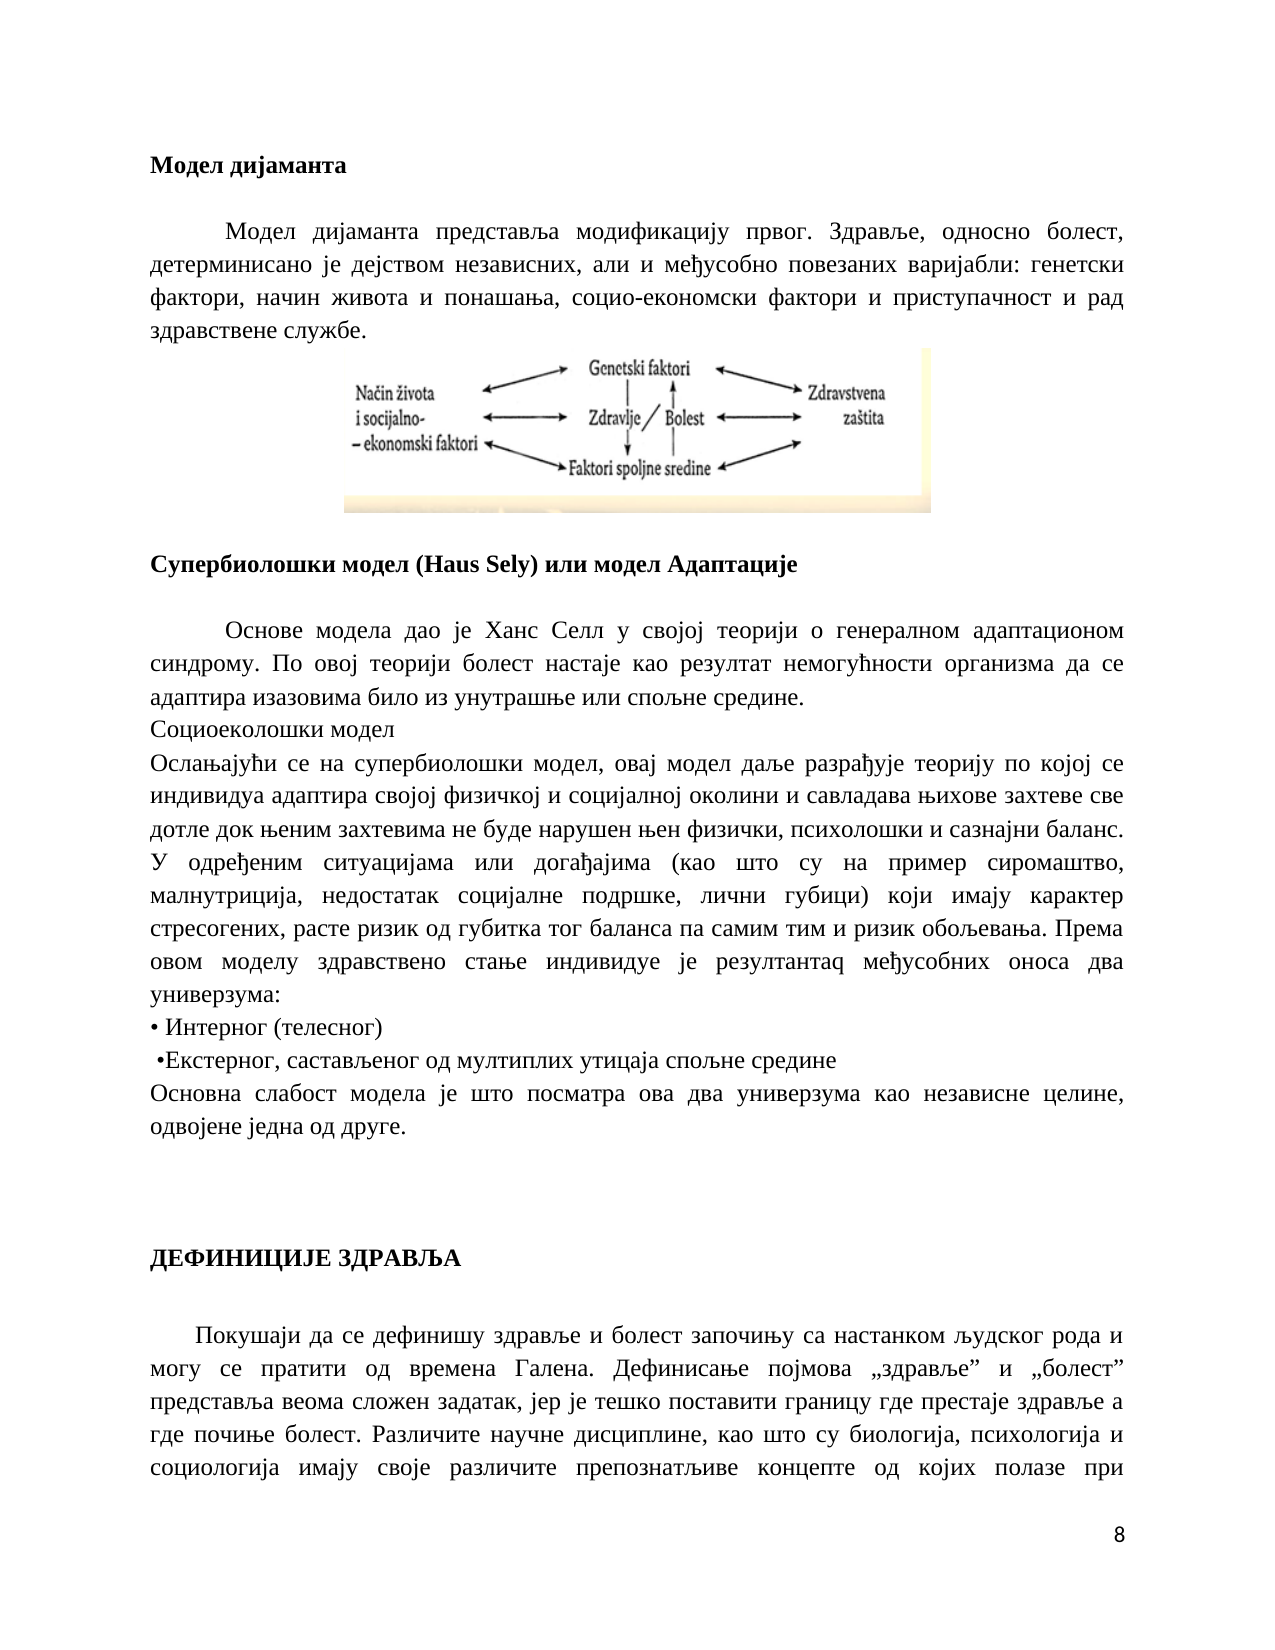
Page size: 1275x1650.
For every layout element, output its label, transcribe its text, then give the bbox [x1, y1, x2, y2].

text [150, 1320, 1125, 1481]
picture [344, 348, 931, 513]
text Модел дијаманта представља модификацију првог. Здравље, односно болест, детерминисано је дејством независних, али и међусобно повезаних варијабли: генетски фактори, начин живота и понашања, социо-економски фактори и приступачност и рад здравствене службе. [150, 216, 1125, 344]
text ДЕФИНИЦИЈЕ ЗДРАВЉА [150, 1243, 1125, 1272]
text •Екстерног, састављеног од мултиплих утицаја спољне средине [150, 1045, 1125, 1073]
text Социоеколошки модел [150, 714, 1125, 743]
text Основе модела дао је Ханс Селл у својој теорији о генералном адаптационом синдрому. По овој теорији болест настаје као резултат немогућности организма да се адаптира изазовима било из унутрашње или спољне средине. [150, 616, 1125, 710]
text • Интерног (телесног) [150, 1012, 1125, 1041]
text Модел дијаманта [150, 150, 1125, 179]
text Основна слабост модела је што посматра ова два универзума као независне целине, одвојене једна од друге. [150, 1078, 1125, 1139]
text Супербиолошки модел (Haus Sely) или модел Адаптације [150, 549, 1125, 578]
text Ослањајући се на супербиолошки модел, овај модел даље разрађује теорију по којој се индивидуа адаптира својој физичкој и социјалној околини и савладава њихове захтеве све дотле док њеним захтевима не буде нарушен њен физички, психолошки и сазнајни баланс. У одређеним ситуацијама или догађајима (као што су на пример сиромаштво, малнутриција, недостатак социјалне подршке, лични губици) који имају карактер стресогених, расте ризик од губитка тог баланса па самим тим и ризик обољевања. Према овом моделу здравствено стање индивидуе је резултантаq међусобних оноса два универзума: [150, 748, 1125, 1007]
